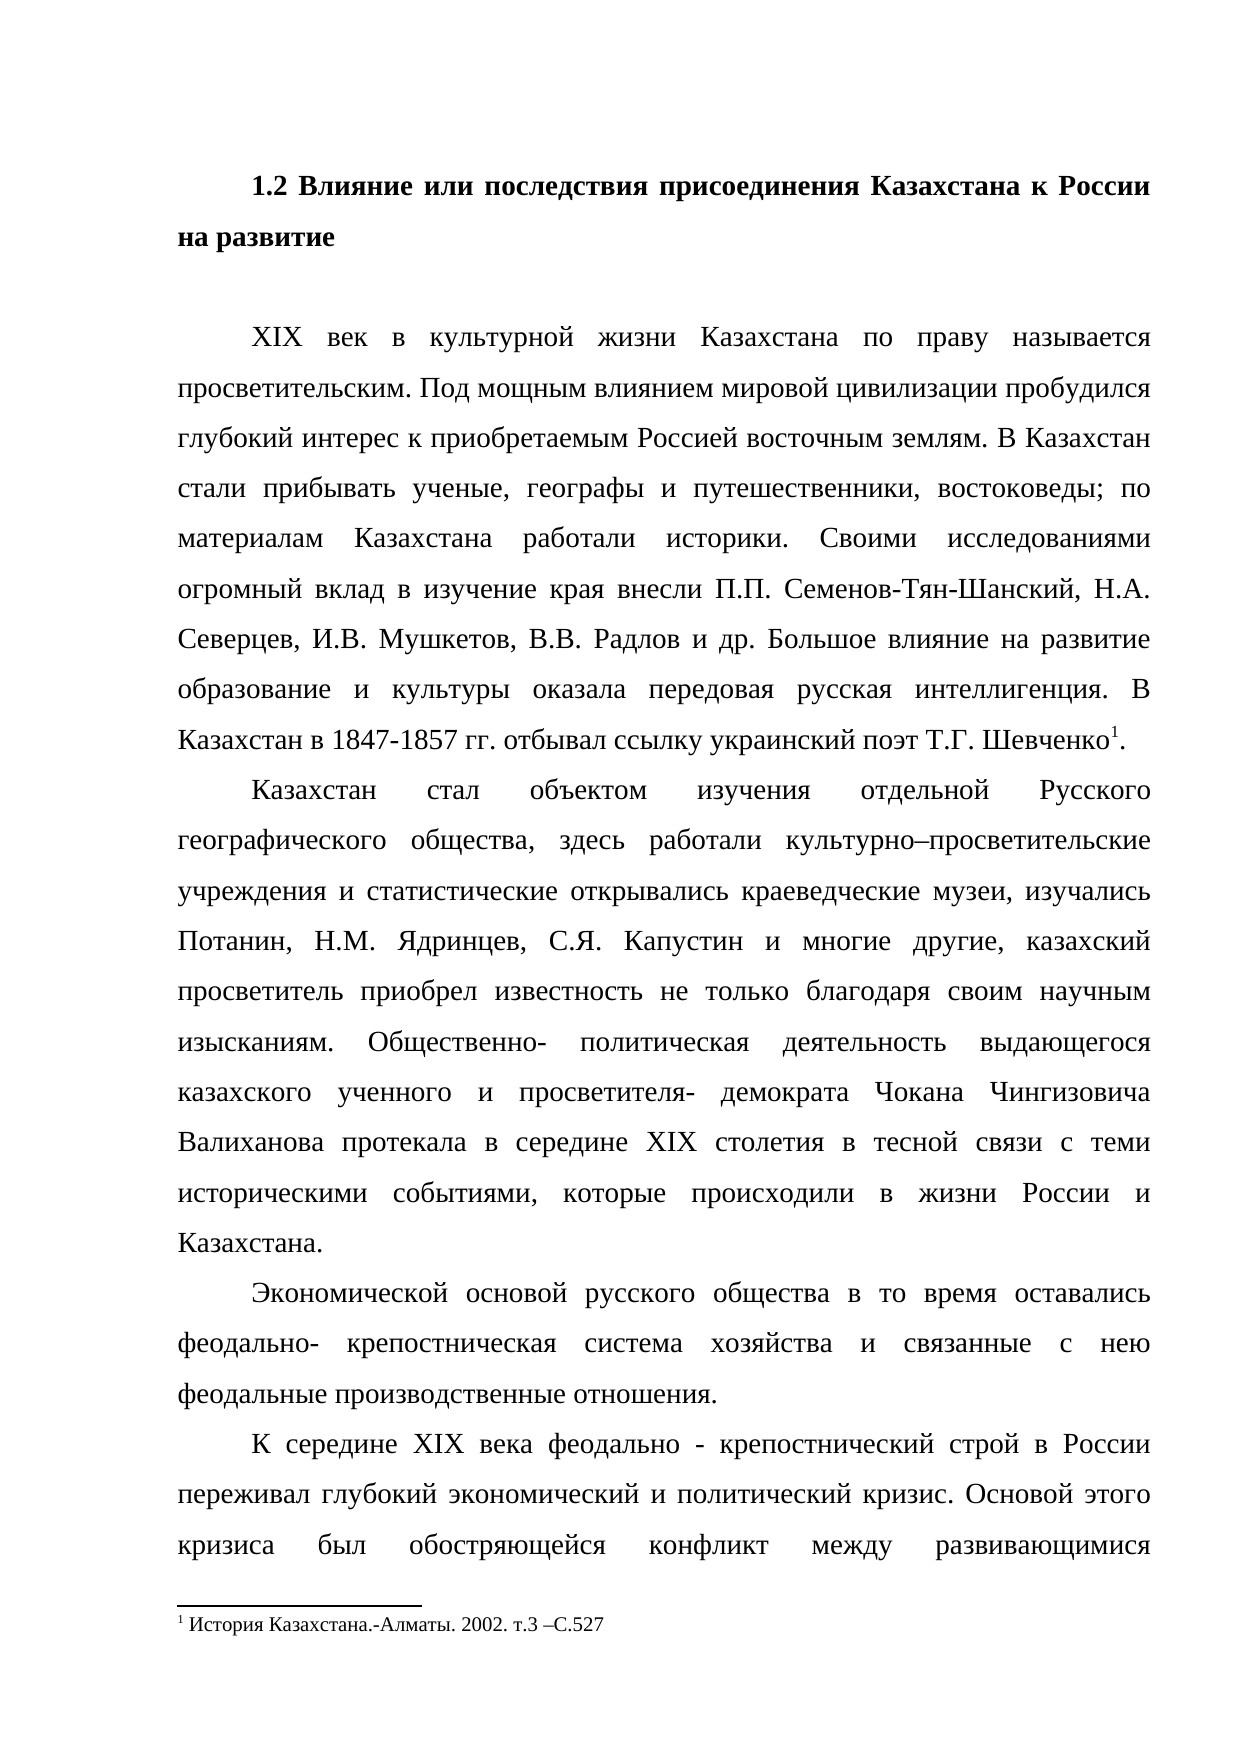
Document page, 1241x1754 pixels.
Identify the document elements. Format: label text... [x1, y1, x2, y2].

text 1.2 Влияние или последствия присоединения Казахстана к России на развитие [177, 168, 1152, 252]
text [177, 1426, 1152, 1560]
text Казахстан стал объектом изучения отдельной Русского географического общества, здесь работали культурно–просветительские учреждения и статистические открывались краеведческие музеи, изучались Потанин, Н.М. Ядринцев, С.Я. Капустин и многие другие, казахский просветитель приобрел известность не только благодаря своим научным изысканиям. Общественно- политическая деятельность выдающегося казахского ученного и просветителя- демократа Чокана Чингизовича Валиханова протекала в середине XIX столетия в тесной связи с теми историческими событиями, которые происходили в жизни России и Казахстана. [177, 772, 1152, 1258]
text XIX век в культурной жизни Казахстана по праву называется просветительским. Под мощным влиянием мировой цивилизации пробудился глубокий интерес к приобретаемым Россией восточным землям. В Казахстан стали прибывать ученые, географы и путешественники, востоковеды; по материалам Казахстана работали историки. Своими исследованиями огромный вклад в изучение края внесли П.П. Семенов-Тян-Шанский, Н.А. Северцев, И.В. Мушкетов, В.В. Радлов и др. Большое влияние на развитие образование и культуры оказала передовая русская интеллигенция. В Казахстан в 1847-1857 гг. отбывал ссылку украинский поэт Т.Г. Шевченко. [177, 319, 1152, 755]
text Экономической основой русского общества в то время оставались феодально- крепостническая система хозяйства и связанные с нею феодальные производственные отношения. [177, 1275, 1152, 1409]
